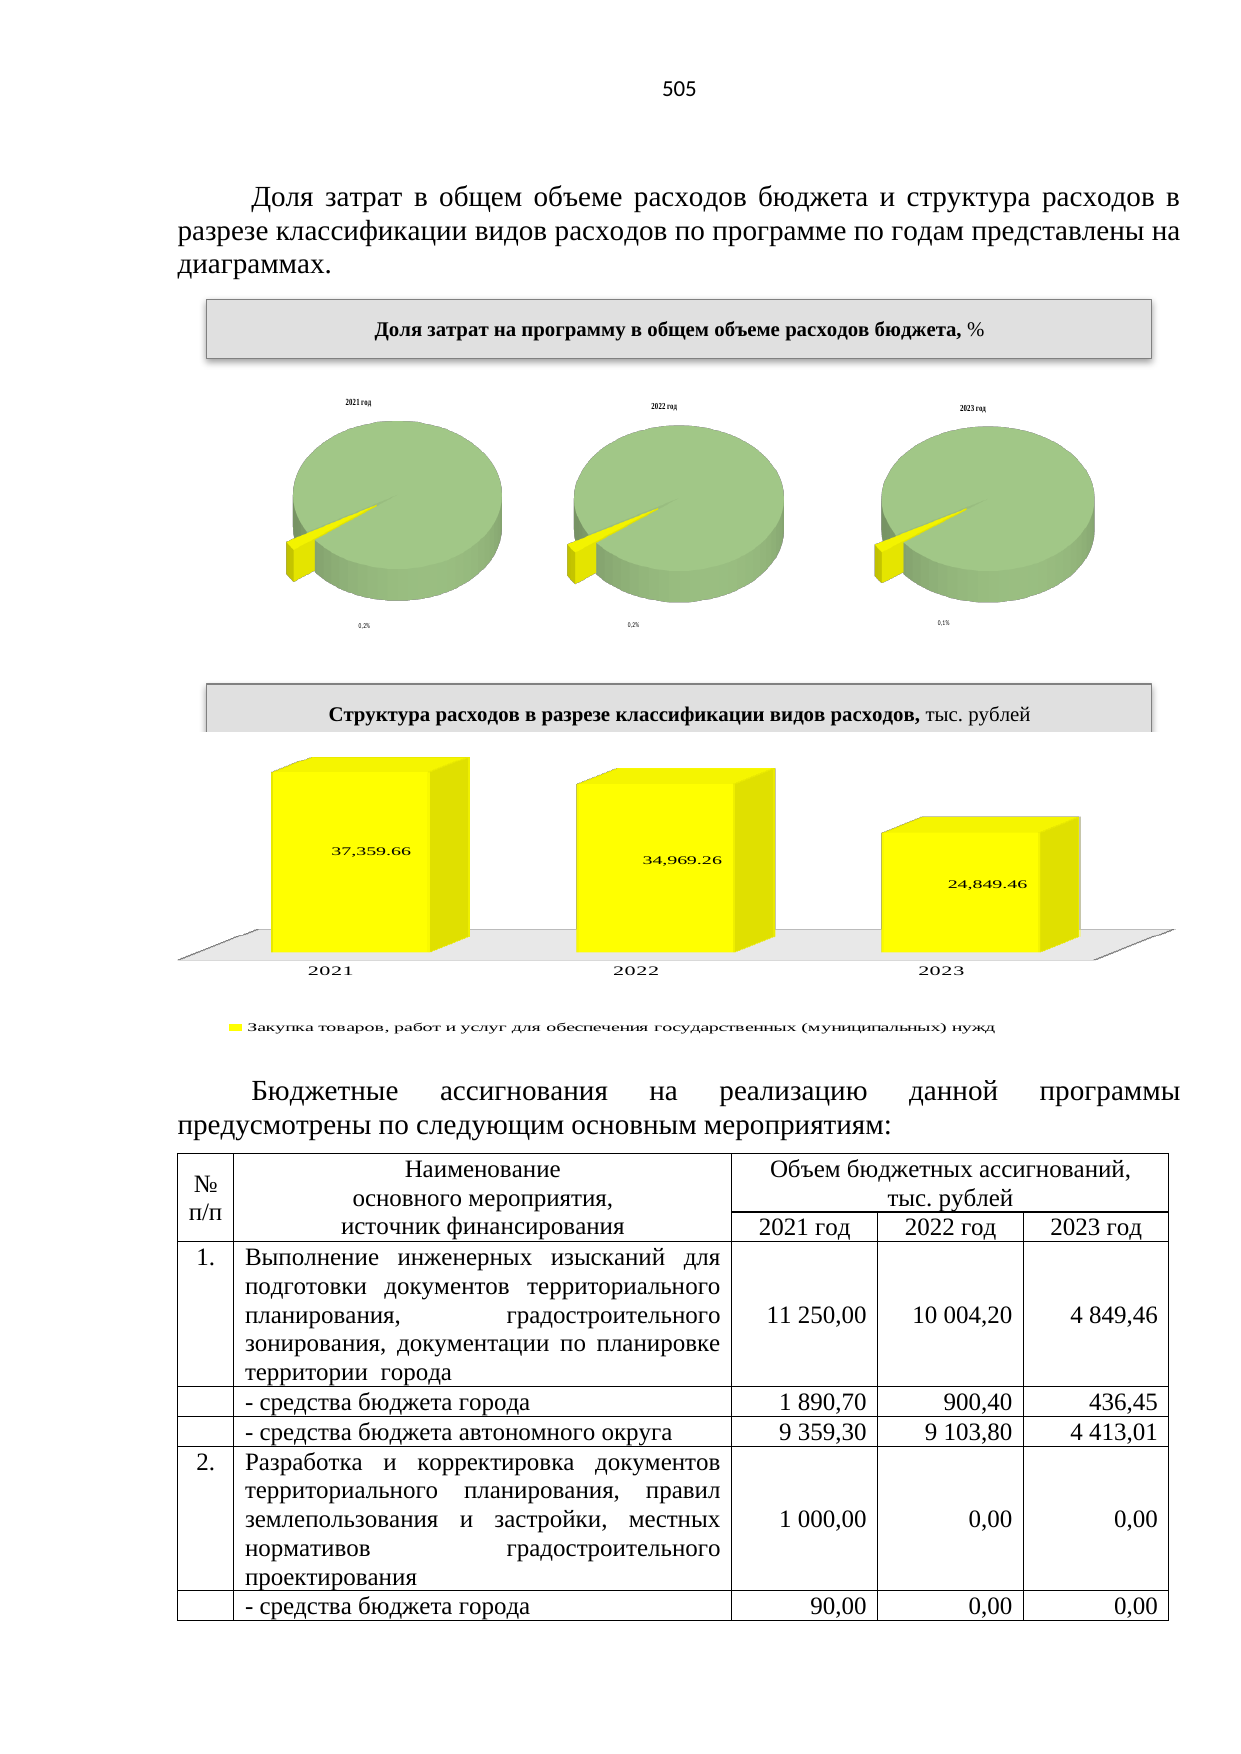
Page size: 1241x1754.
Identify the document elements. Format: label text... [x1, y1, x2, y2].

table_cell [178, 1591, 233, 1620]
text Бюджетные ассигнования на реализацию данной программы предусмотрены по следующим основным мероприятиям: [177, 1073, 1181, 1140]
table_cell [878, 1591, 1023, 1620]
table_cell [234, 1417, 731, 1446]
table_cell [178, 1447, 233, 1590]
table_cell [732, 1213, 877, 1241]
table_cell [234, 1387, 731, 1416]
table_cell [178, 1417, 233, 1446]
text Доля затрат в общем объеме расходов бюджета и структура расходов в разрезе классификации видов расходов по программе по годам представлены на диаграммах. [177, 179, 1181, 280]
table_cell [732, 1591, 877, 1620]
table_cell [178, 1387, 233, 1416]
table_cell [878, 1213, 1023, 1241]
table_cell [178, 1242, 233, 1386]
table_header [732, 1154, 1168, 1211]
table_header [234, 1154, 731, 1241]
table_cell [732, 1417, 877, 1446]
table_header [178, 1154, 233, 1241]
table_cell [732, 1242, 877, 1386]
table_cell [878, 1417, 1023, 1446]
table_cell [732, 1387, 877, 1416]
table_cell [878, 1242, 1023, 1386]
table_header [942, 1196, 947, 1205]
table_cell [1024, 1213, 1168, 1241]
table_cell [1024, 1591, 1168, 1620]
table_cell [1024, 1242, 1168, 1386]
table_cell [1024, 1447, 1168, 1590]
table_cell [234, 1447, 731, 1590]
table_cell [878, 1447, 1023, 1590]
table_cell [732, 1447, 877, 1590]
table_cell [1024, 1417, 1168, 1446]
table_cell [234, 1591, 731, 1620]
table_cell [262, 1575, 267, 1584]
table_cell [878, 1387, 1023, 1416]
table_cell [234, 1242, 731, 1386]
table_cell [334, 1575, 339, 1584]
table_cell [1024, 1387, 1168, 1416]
